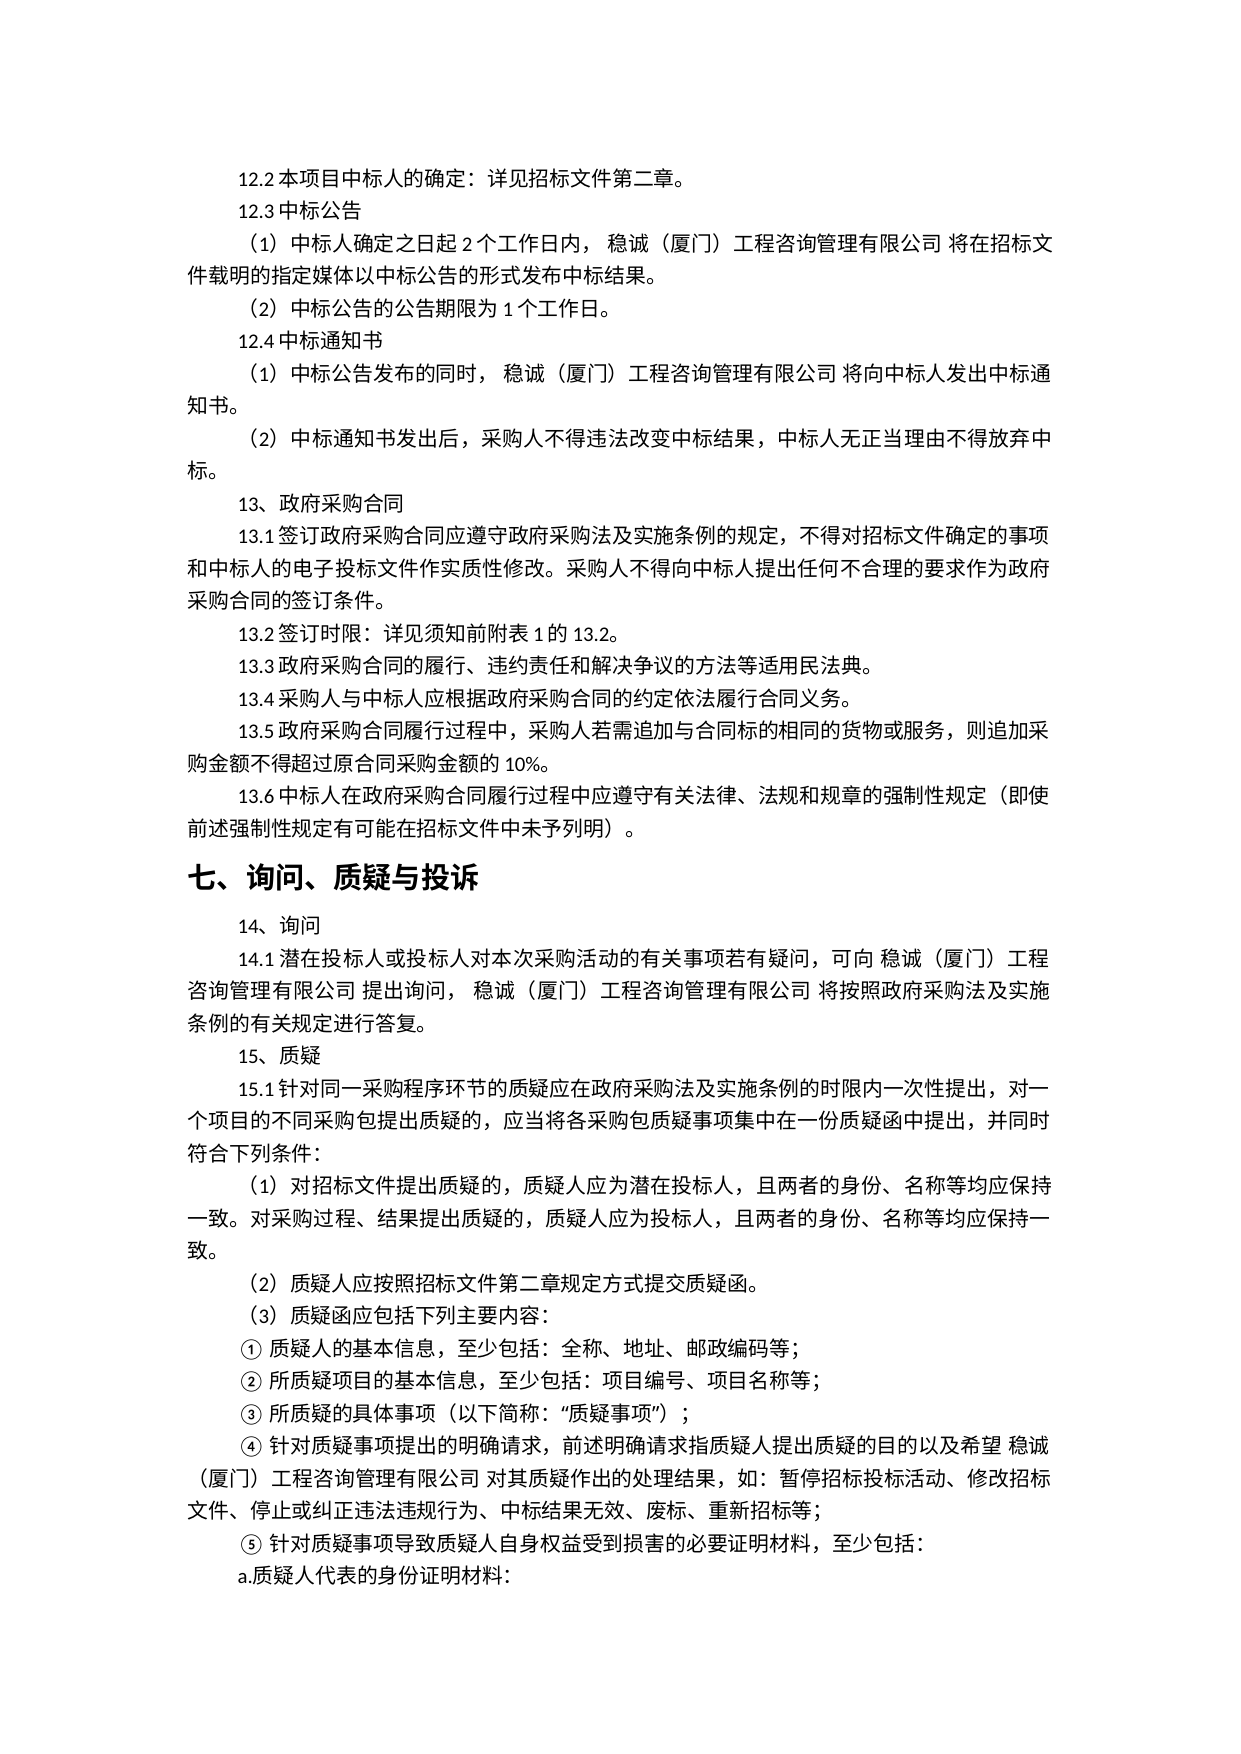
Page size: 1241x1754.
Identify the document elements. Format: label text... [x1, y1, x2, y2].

text 七、询问、质疑与投诉 [187, 844, 1053, 909]
text 13.3政府采购合同的履行、违约责任和解决争议的方法等适用民法典。 [187, 649, 1053, 682]
text ⑤针对质疑事项导致质疑人自身权益受到损害的必要证明材料，至少包括： [187, 1527, 1053, 1559]
text 15、质疑 [187, 1039, 1053, 1072]
text （1）中标公告发布的同时， 稳诚（厦门）工程咨询管理有限公司 将向中标人发出中标通知书。 [187, 357, 1053, 422]
text ④针对质疑事项提出的明确请求，前述明确请求指质疑人提出质疑的目的以及希望 稳诚（厦门）工程咨询管理有限公司 对其质疑作出的处理结果，如：暂停招标投标活动、修改招标文件、停止或纠正违法违规行为、中标结果无效、废标、重新招标等； [187, 1429, 1053, 1527]
text 13.6中标人在政府采购合同履行过程中应遵守有关法律、法规和规章的强制性规定（即使前述强制性规定有可能在招标文件中未予列明）。 [187, 779, 1053, 844]
text 13.1签订政府采购合同应遵守政府采购法及实施条例的规定，不得对招标文件确定的事项和中标人的电子投标文件作实质性修改。采购人不得向中标人提出任何不合理的要求作为政府采购合同的签订条件。 [187, 519, 1053, 617]
text （2）质疑人应按照招标文件第二章规定方式提交质疑函。 [187, 1267, 1053, 1299]
text ②所质疑项目的基本信息，至少包括：项目编号、项目名称等； [187, 1364, 1053, 1397]
text a.质疑人代表的身份证明材料： [187, 1559, 1053, 1592]
text 13.2签订时限：详见须知前附表1的13.2。 [187, 617, 1053, 649]
text ①质疑人的基本信息，至少包括：全称、地址、邮政编码等； [187, 1332, 1053, 1364]
text （1）中标人确定之日起2个工作日内， 稳诚（厦门）工程咨询管理有限公司 将在招标文件载明的指定媒体以中标公告的形式发布中标结果。 [187, 227, 1053, 292]
text 12.2本项目中标人的确定：详见招标文件第二章。 [187, 162, 1053, 194]
text 12.4中标通知书 [187, 324, 1053, 357]
text （2）中标通知书发出后，采购人不得违法改变中标结果，中标人无正当理由不得放弃中标。 [187, 422, 1053, 487]
text （1）对招标文件提出质疑的，质疑人应为潜在投标人，且两者的身份、名称等均应保持一致。对采购过程、结果提出质疑的，质疑人应为投标人，且两者的身份、名称等均应保持一致。 [187, 1169, 1053, 1267]
text 12.3中标公告 [187, 194, 1053, 227]
text （3）质疑函应包括下列主要内容： [187, 1299, 1053, 1332]
text 13.5政府采购合同履行过程中，采购人若需追加与合同标的相同的货物或服务，则追加采购金额不得超过原合同采购金额的10%。 [187, 714, 1053, 779]
text ③所质疑的具体事项（以下简称：“质疑事项”）； [187, 1397, 1053, 1429]
text 13.4采购人与中标人应根据政府采购合同的约定依法履行合同义务。 [187, 682, 1053, 714]
text 14、询问 [187, 909, 1053, 942]
text 13、政府采购合同 [187, 487, 1053, 519]
text 15.1针对同一采购程序环节的质疑应在政府采购法及实施条例的时限内一次性提出，对一个项目的不同采购包提出质疑的，应当将各采购包质疑事项集中在一份质疑函中提出，并同时符合下列条件： [187, 1072, 1053, 1169]
text （2）中标公告的公告期限为1个工作日。 [187, 292, 1053, 324]
text 14.1潜在投标人或投标人对本次采购活动的有关事项若有疑问，可向 稳诚（厦门）工程咨询管理有限公司 提出询问， 稳诚（厦门）工程咨询管理有限公司 将按照政府采购法及实施条例的有关规定进行答复。 [187, 942, 1053, 1039]
